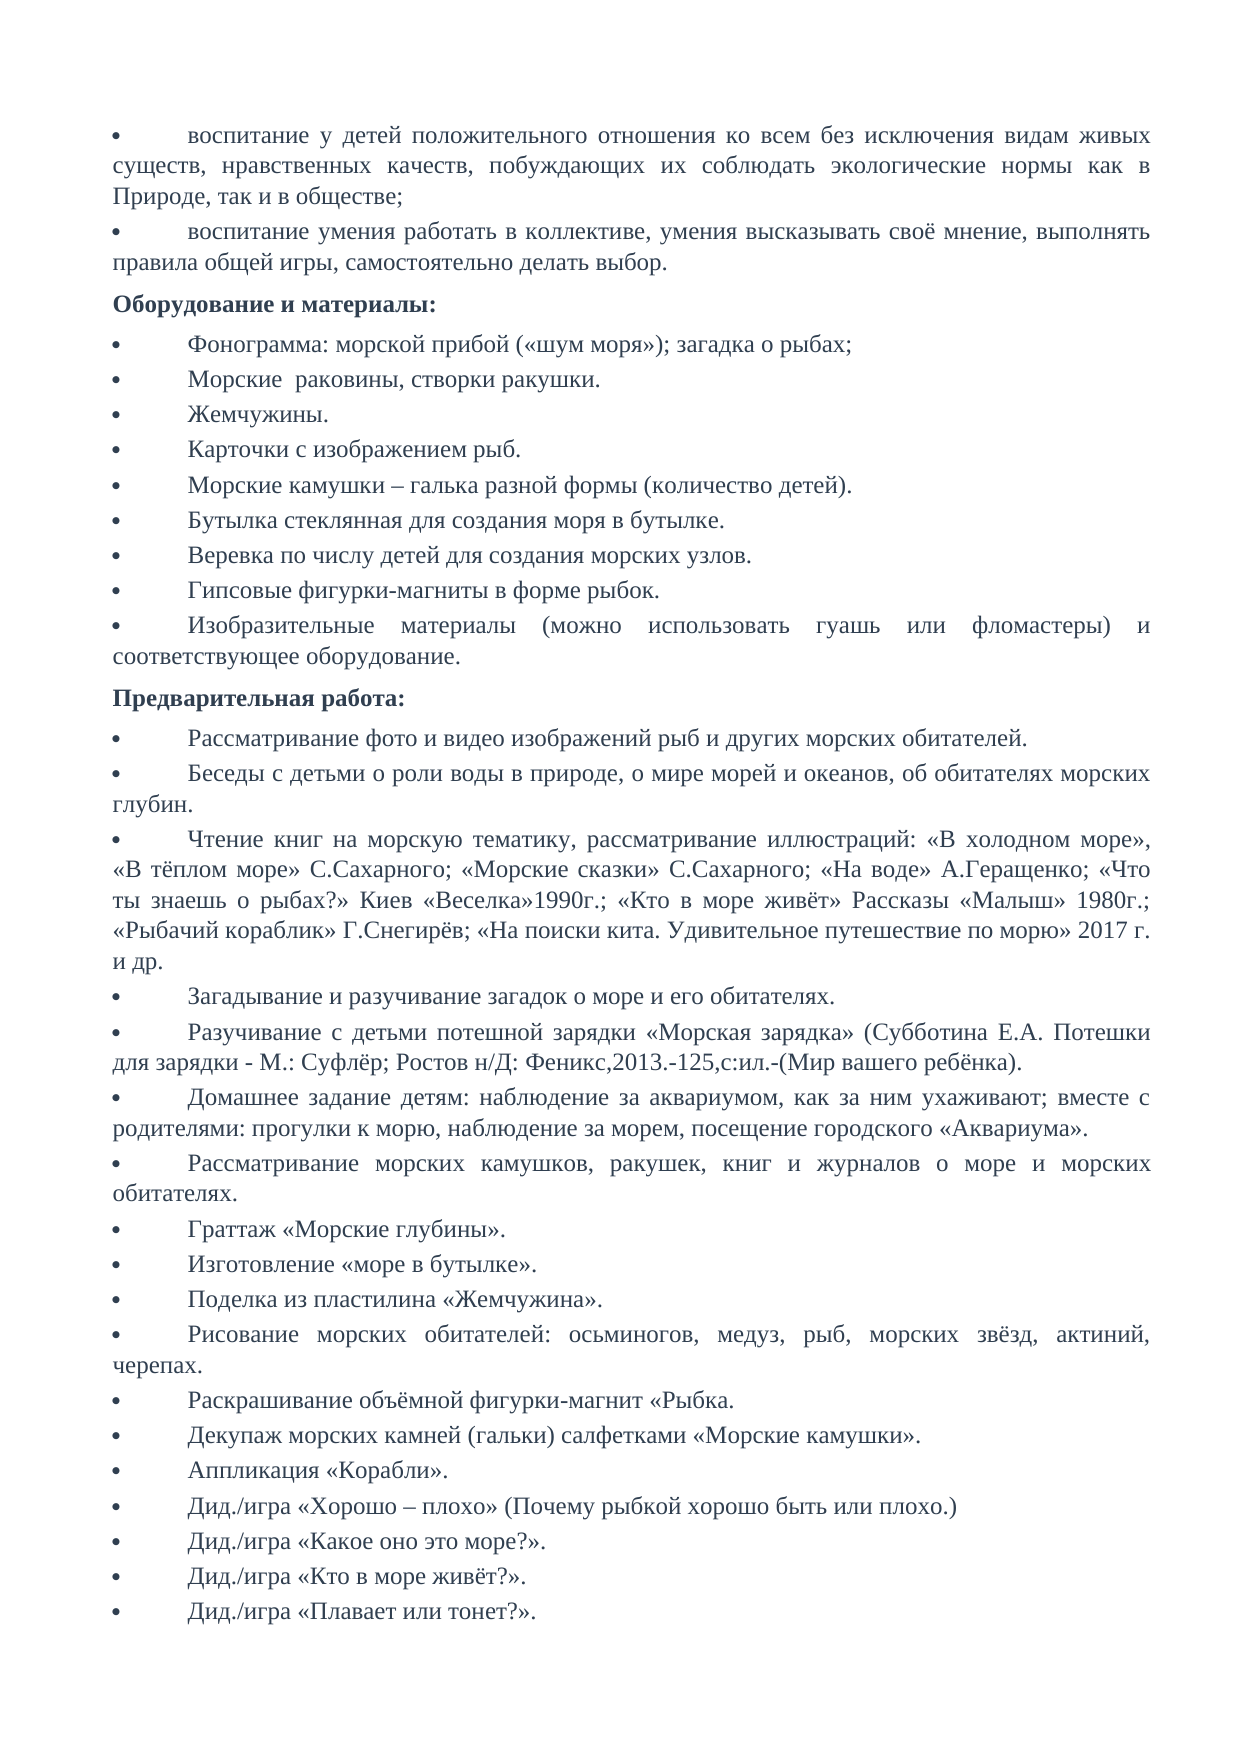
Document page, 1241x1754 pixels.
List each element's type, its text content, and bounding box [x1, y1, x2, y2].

list Дид./игра «Какое оно это море?». [112, 1524, 1152, 1555]
list Морские раковины, створки ракушки. [112, 362, 1152, 393]
list Домашнее задание детям: наблюдение за аквариумом, как за ним ухаживают; вместе с родителями: прогулки к морю, наблюдение за морем, посещение городского «Аквариума». [112, 1081, 1152, 1142]
list Дид./игра «Хорошо – плохо» (Почему рыбкой хорошо быть или плохо.) [112, 1489, 1152, 1519]
list Чтение книг на морскую тематику, рассматривание иллюстраций: «В холодном море», «В тёплом море» С.Сахарного; «Морские сказки» С.Сахарного; «На воде» А.Геращенко; «Что ты знаешь о рыбах?» Киев «Веселка»1990г.; «Кто в море живёт» Рассказы «Малыш» 1980г.; «Рыбачий кораблик» Г.Снегирёв; «На поиски кита. Удивительное путешествие по морю» 2017 г. и др. [112, 822, 1152, 975]
list Морские камушки – галька разной формы (количество детей). [112, 468, 1152, 498]
list Изготовление «море в бутылке». [112, 1247, 1152, 1278]
list Фонограмма: морской прибой («шум моря»); загадка о рыбах; [112, 327, 1152, 358]
text Оборудование и материалы: [112, 285, 1152, 318]
list Гипсовые фигурки-магниты в форме рыбок. [112, 573, 1152, 604]
list Раскрашивание объёмной фигурки-магнит «Рыбка. [112, 1383, 1152, 1414]
list Карточки с изображением рыб. [112, 433, 1152, 463]
list Декупаж морских камней (гальки) салфетками «Морские камушки». [112, 1418, 1152, 1449]
list Поделка из пластилина «Жемчужина». [112, 1282, 1152, 1313]
list Разучивание с детьми потешной зарядки «Морская зарядка» (Субботина Е.А. Потешки для зарядки - М.: Суфлёр; Ростов н/Д: Феникс,2013.-125,с:ил.-(Мир вашего ребёнка). [112, 1015, 1152, 1076]
list Веревка по числу детей для создания морских узлов. [112, 538, 1152, 569]
list Рисование морских обитателей: осьминогов, медуз, рыб, морских звёзд, актиний, черепах. [112, 1318, 1152, 1379]
list Граттаж «Морские глубины». [112, 1212, 1152, 1242]
list Жемчужины. [112, 397, 1152, 428]
list Рассматривание морских камушков, ракушек, книг и журналов о море и морских обитателях. [112, 1146, 1152, 1207]
list воспитание у детей положительного отношения ко всем без исключения видам живых существ, нравственных качеств, побуждающих их соблюдать экологические нормы как в Природе, так и в обществе; [112, 118, 1152, 210]
list Аппликация «Корабли». [112, 1454, 1152, 1484]
text Предварительная работа: [112, 679, 1152, 712]
list Дид./игра «Кто в море живёт?». [112, 1559, 1152, 1590]
list Загадывание и разучивание загадок о море и его обитателях. [112, 979, 1152, 1010]
list Бутылка стеклянная для создания моря в бутылке. [112, 503, 1152, 534]
list Рассматривание фото и видео изображений рыб и других морских обитателей. [112, 721, 1152, 752]
list Изобразительные материалы (можно использовать гуашь или фломастеры) и соответствующее оборудование. [112, 609, 1152, 670]
list Беседы с детьми о роли воды в природе, о мире морей и океанов, об обитателях морских глубин. [112, 757, 1152, 818]
list воспитание умения работать в коллективе, умения высказывать своё мнение, выполнять правила общей игры, самостоятельно делать выбор. [112, 214, 1152, 276]
list Дид./игра «Плавает или тонет?». [112, 1594, 1152, 1625]
